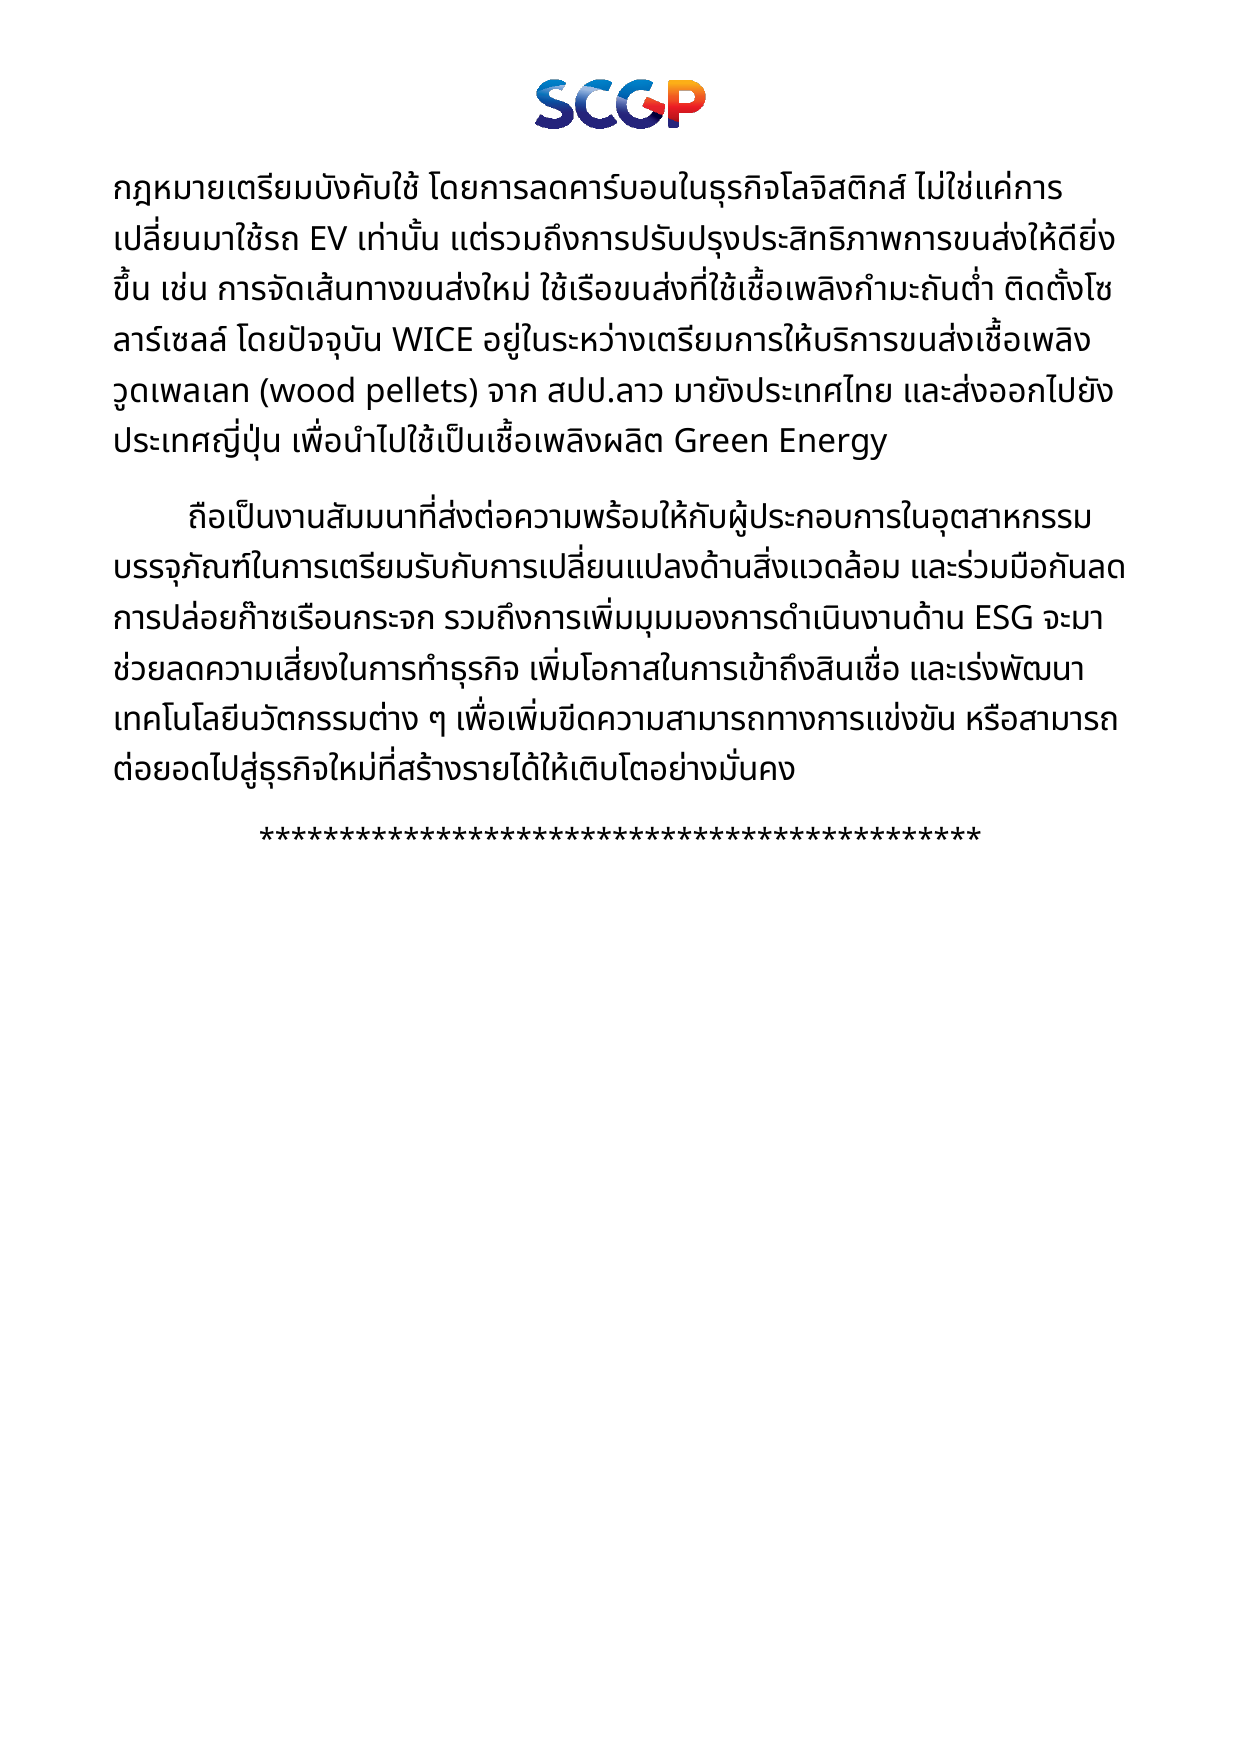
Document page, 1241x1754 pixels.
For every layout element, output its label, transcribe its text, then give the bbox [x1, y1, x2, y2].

text ********************************************* [112, 818, 1128, 858]
picture [531, 73, 709, 136]
text ถือเป็นงานสัมมนาที่ส่งต่อความพร้อมให้กับผู้ประกอบการในอุตสาหกรรมบรรจุภัณฑ์ในการเตรียมรับกับการเปลี่ยนแปลงด้านสิ่งแวดล้อม และร่วมมือกันลดการปล่อยก๊าซเรือนกระจก รวมถึงการเพิ่มมุมมองการดำเนินงานด้าน ESG จะมาช่วยลดความเสี่ยงในการทำธุรกิจ เพิ่มโอกาสในการเข้าถึงสินเชื่อ และเร่งพัฒนาเทคโนโลยีนวัตกรรมต่าง ๆ เพื่อเพิ่มขีดความสามารถทางการแข่งขัน หรือสามารถต่อยอดไปสู่ธุรกิจใหม่ที่สร้างรายได้ให้เติบโตอย่างมั่นคง [112, 493, 1128, 796]
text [112, 164, 1128, 468]
